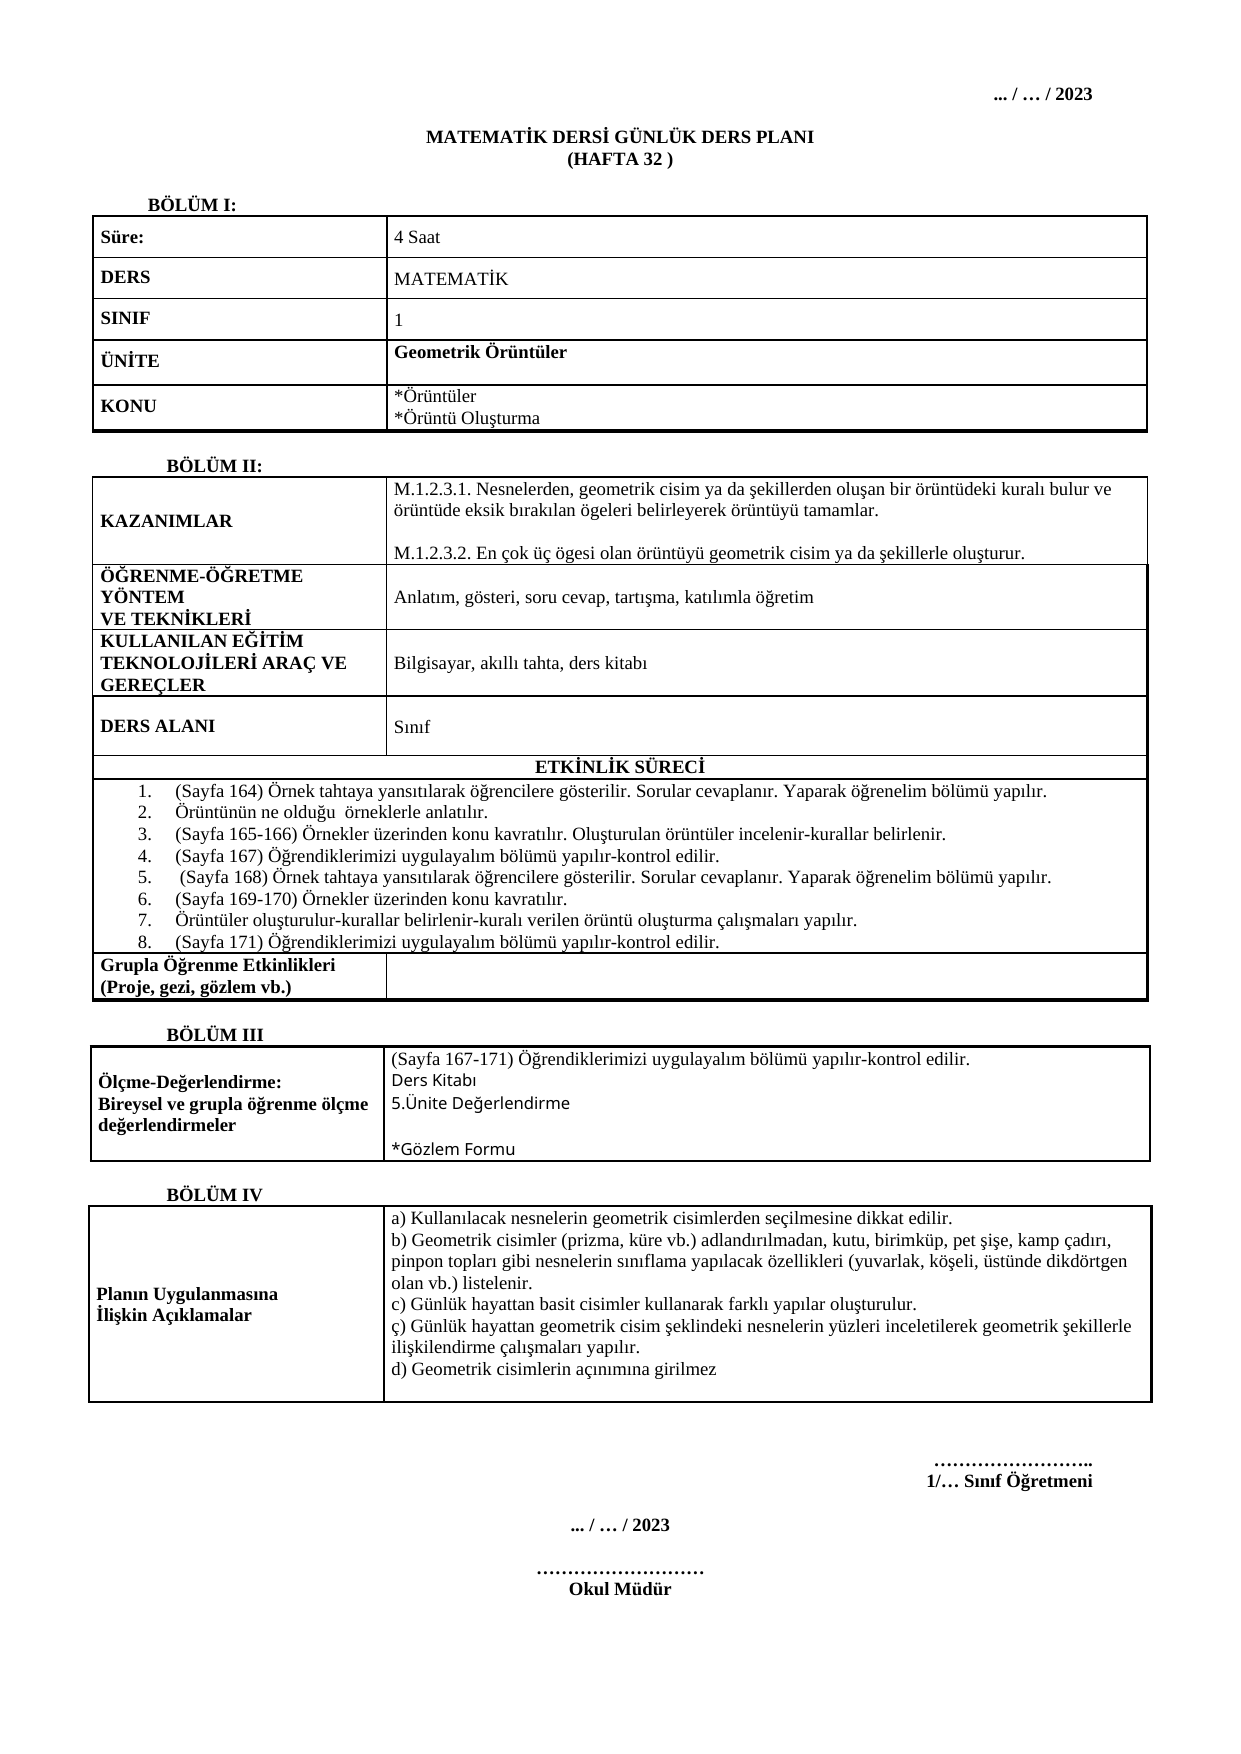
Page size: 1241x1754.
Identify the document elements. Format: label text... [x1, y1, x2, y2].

table_header (Sayfa 167-171) Öğrendiklerimizi uygulayalım bölümü yapılır-kontrol edilir. Ders Kitabı 5.Ünite Değerlendirme *Gözlem Formu [385, 1048, 1149, 1160]
text 1/… Sınıf Öğretmeni [148, 1470, 1093, 1492]
table_header Planın Uygulanmasına İlişkin Açıklamalar [90, 1207, 383, 1401]
text (HAFTA 32 ) [148, 148, 1093, 169]
text ... / … / 2023 [148, 1513, 1093, 1535]
text BÖLÜM I: [148, 193, 1093, 215]
subtitle BÖLÜM IV [148, 1183, 1093, 1205]
text BÖLÜM II: [148, 455, 1093, 476]
table_cell Geometrik Örüntüler [388, 341, 1146, 384]
table_header a) Kullanılacak nesnelerin geometrik cisimlerden seçilmesine dikkat edilir. b) Geometrik cisimler (prizma, küre vb.) adlandırılmadan, kutu, birimküp, pet şişe, kamp çadırı, pinpon topları gibi nesnelerin sınıflama yapılacak özellikleri (yuvarlak, köşeli, üstünde dikdörtgen olan vb.) listelenir. c) Günlük hayattan basit cisimler kullanarak farklı yapılar oluşturulur. ç) Günlük hayattan geometrik cisim şeklindeki nesnelerin yüzleri inceletilerek geometrik şekillerle ilişkilendirme çalışmaları yapılır. d) Geometrik cisimlerin açınımına girilmez [385, 1207, 1150, 1401]
table_cell Grupla Öğrenme Etkinlikleri (Proje, gezi, gözlem vb.) [94, 954, 386, 997]
table_cell KONU [94, 386, 386, 428]
table_cell DERS [94, 258, 386, 298]
table_cell (Sayfa 164) Örnek tahtaya yansıtılarak öğrencilere gösterilir. Sorular cevaplanır. Yaparak öğrenelim bölümü yapılır. Örüntünün ne olduğu örneklerle anlatılır. (Sayfa 165-166) Örnekler üzerinden konu kavratılır. Oluşturulan örüntüler incelenir-kurallar belirlenir. (Sayfa 167) Öğrendiklerimizi uygulayalım bölümü yapılır-kontrol edilir. (Sayfa 168) Örnek tahtaya yansıtılarak öğrencilere gösterilir. Sorular cevaplanır. Yaparak öğrenelim bölümü yapılır. (Sayfa 169-170) Örnekler üzerinden konu kavratılır. Örüntüler oluşturulur-kurallar belirlenir-kuralı verilen örüntü oluşturma çalışmaları yapılır. (Sayfa 171) Öğrendiklerimizi uygulayalım bölümü yapılır-kontrol edilir. [94, 780, 1146, 952]
table_cell DERS ALANI [94, 697, 386, 754]
table_cell Anlatım, gösteri, soru cevap, tartışma, katılımla öğretim [387, 565, 1146, 629]
table_cell 1 [388, 299, 1146, 339]
table_cell Sınıf [387, 697, 1146, 754]
table_cell *Örüntüler *Örüntü Oluşturma [388, 386, 1146, 428]
table_cell Bilgisayar, akıllı tahta, ders kitabı [387, 630, 1146, 695]
text ... / … / 2023 [148, 83, 1093, 105]
table_header 4 Saat [388, 217, 1146, 256]
table_header M.1.2.3.1. Nesnelerden, geometrik cisim ya da şekillerden oluşan bir örüntüdeki kuralı bulur ve örüntüde eksik bırakılan ögeleri belirleyerek örüntüyü tamamlar. M.1.2.3.2. En çok üç ögesi olan örüntüyü geometrik cisim ya da şekillerle oluşturur. [387, 478, 1147, 564]
table_cell ÖĞRENME-ÖĞRETME YÖNTEM VE TEKNİKLERİ [93, 565, 386, 629]
table_header KAZANIMLAR [93, 478, 386, 564]
table_cell MATEMATİK [388, 258, 1146, 298]
table_cell ÜNİTE [94, 341, 386, 384]
text MATEMATİK DERSİ GÜNLÜK DERS PLANI [148, 126, 1093, 148]
text …………………….. [148, 1449, 1093, 1470]
table_cell SINIF [94, 299, 386, 339]
text Okul Müdür [148, 1578, 1093, 1600]
table_cell ETKİNLİK SÜRECİ [94, 756, 1146, 778]
table_header Süre: [94, 217, 386, 256]
text ……………………… [148, 1557, 1093, 1578]
table_cell KULLANILAN EĞİTİM TEKNOLOJİLERİ ARAÇ VE GEREÇLER [93, 630, 386, 695]
table_header Ölçme-Değerlendirme: Bireysel ve grupla öğrenme ölçme değerlendirmeler [92, 1048, 383, 1160]
subtitle BÖLÜM III [148, 1024, 1093, 1045]
table_cell [387, 954, 1146, 997]
